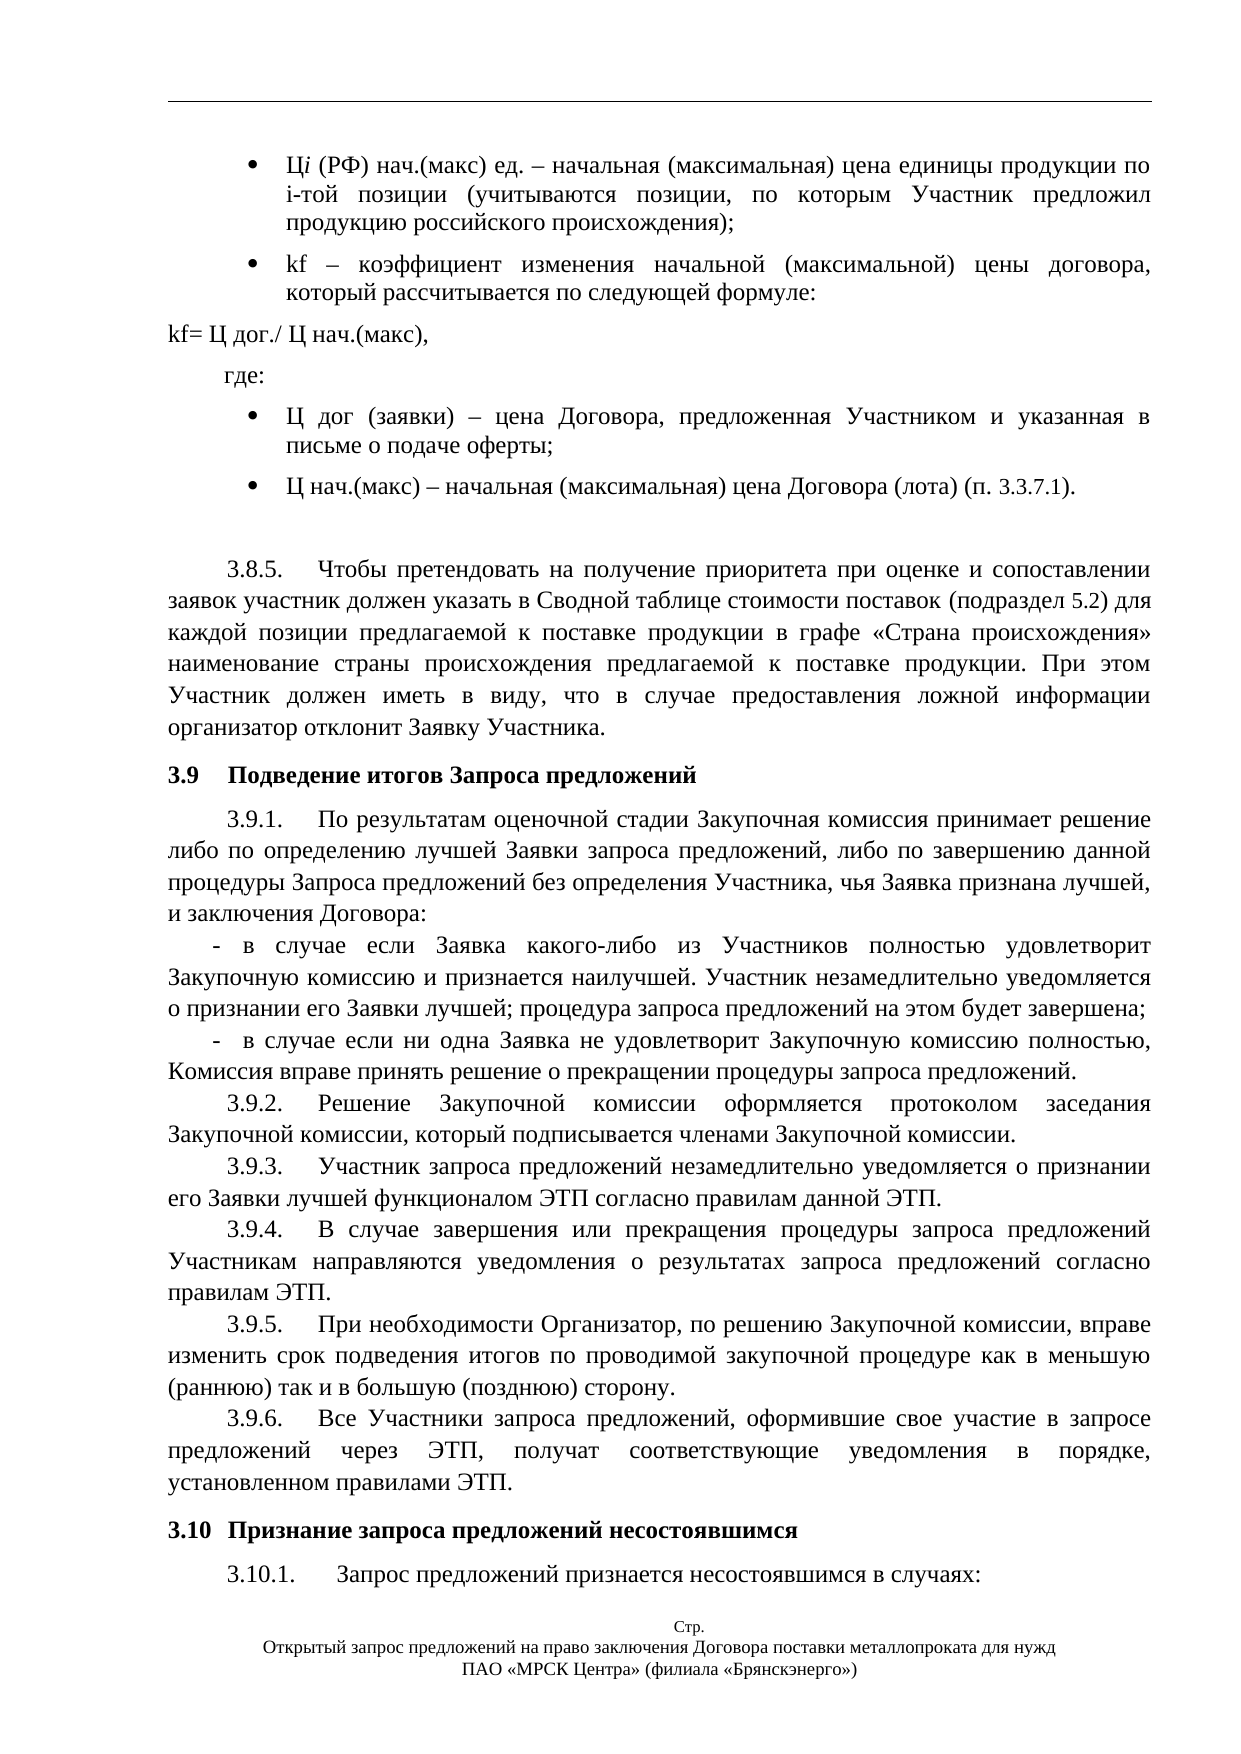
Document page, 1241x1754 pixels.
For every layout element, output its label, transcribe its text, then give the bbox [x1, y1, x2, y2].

list Чтобы претендовать на получение приоритета при оценке и сопоставлении заявок участник должен указать в Сводной таблице стоимости поставок (подраздел 5.2) для каждой позиции предлагаемой к поставке продукции в графе «Страна происхождения» наименование страны происхождения предлагаемой к поставке продукции. При этом Участник должен иметь в виду, что в случае предоставления ложной информации организатор отклонит Заявку Участника. [168, 554, 1152, 740]
list По результатам оценочной стадии Закупочная комиссия принимает решение либо по определению лучшей Заявки запроса предложений, либо по завершению данной процедуры Запроса предложений без определения Участника, чья Заявка признана лучшей, и заключения Договора: [168, 804, 1152, 927]
list Запрос предложений признается несостоявшимся в случаях: [168, 1559, 1152, 1588]
list в случае если ни одна Заявка не удовлетворит Закупочную комиссию полностью, Комиссия вправе принять решение о прекращении процедуры запроса предложений. [168, 1025, 1152, 1085]
list При необходимости Организатор, по решению Закупочной комиссии, вправе изменить срок подведения итогов по проводимой закупочной процедуре как в меньшую (раннюю) так и в большую (позднюю) сторону. [168, 1309, 1152, 1401]
list kf= Ц дог./ Ц нач.(макс), [168, 319, 1152, 347]
subtitle Признание запроса предложений несостоявшимся [168, 1515, 1152, 1544]
list Все Участники запроса предложений, оформившие свое участие в запросе предложений через ЭТП, получат соответствующие уведомления в порядке, установленном правилами ЭТП. [168, 1403, 1152, 1495]
list Участник запроса предложений незамедлительно уведомляется о признании его Заявки лучшей функционалом ЭТП согласно правилам данной ЭТП. [168, 1151, 1152, 1211]
list в случае если Заявка какого-либо из Участников полностью удовлетворит Закупочную комиссию и признается наилучшей. Участник незамедлительно уведомляется о признании его Заявки лучшей; процедура запроса предложений на этом будет завершена; [168, 930, 1152, 1022]
subtitle Подведение итогов Запроса предложений [168, 760, 1152, 788]
list Решение Закупочной комиссии оформляется протоколом заседания Закупочной комиссии, который подписывается членами Закупочной комиссии. [168, 1088, 1152, 1148]
list где: [224, 360, 1152, 389]
list В случае завершения или прекращения процедуры запроса предложений Участникам направляются уведомления о результатах запроса предложений согласно правилам ЭТП. [168, 1214, 1152, 1306]
list Ц нач.(макс) – начальная (максимальная) цена Договора (лота) (п. 3.3.7.1). [248, 471, 1152, 500]
list kf – коэффициент изменения начальной (максимальной) цены договора, который рассчитывается по следующей формуле: [248, 249, 1152, 306]
list Цi (РФ) нач.(макс) ед. – начальная (максимальная) цена единицы продукции по i-той позиции (учитываются позиции, по которым Участник предложил продукцию российского происхождения); [248, 150, 1152, 236]
list Ц дог (заявки) – цена Договора, предложенная Участником и указанная в письме о подаче оферты; [248, 401, 1152, 459]
